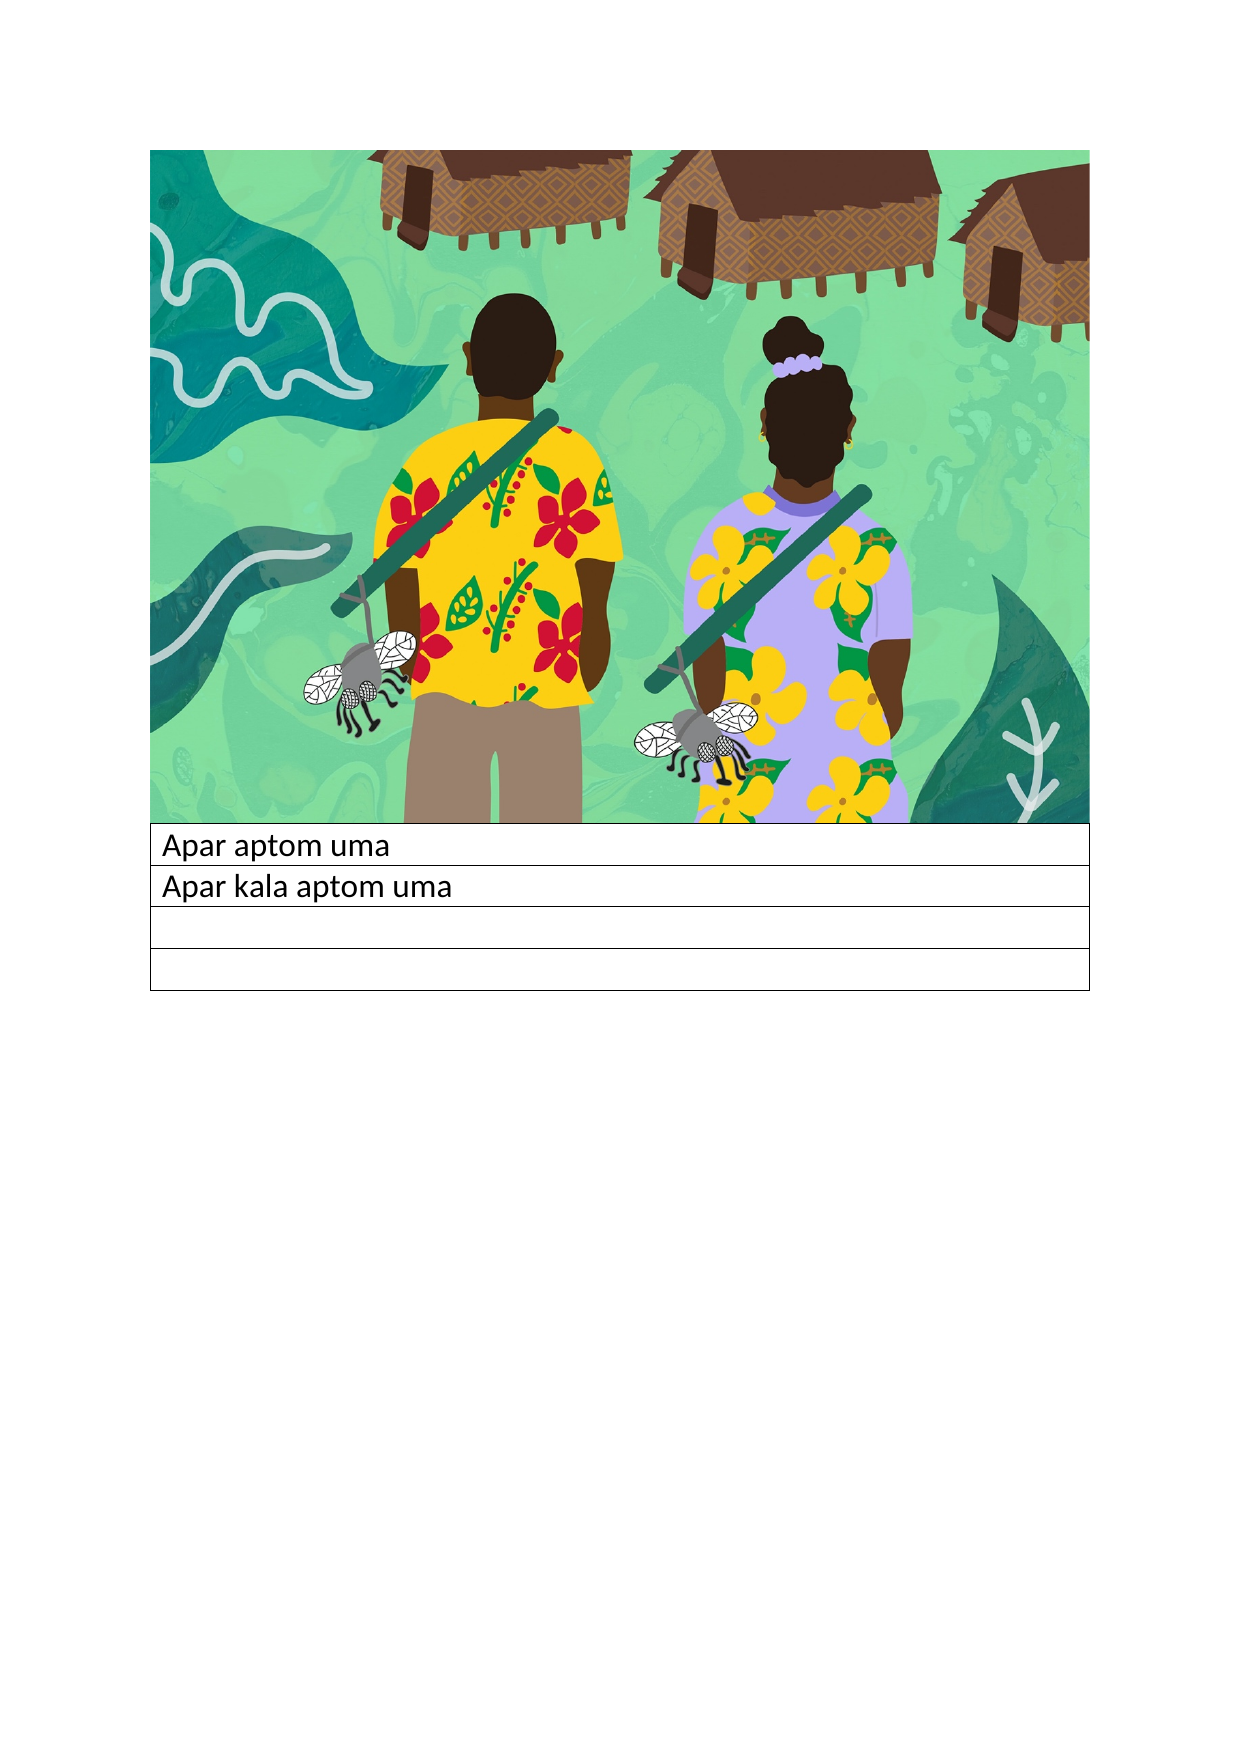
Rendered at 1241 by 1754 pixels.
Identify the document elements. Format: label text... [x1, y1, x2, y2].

table_cell [151, 949, 1089, 990]
picture [150, 150, 1090, 823]
table_header Apar aptom uma [151, 824, 1089, 864]
table_cell [151, 907, 1089, 948]
table_cell Apar kala aptom uma [151, 866, 1089, 906]
